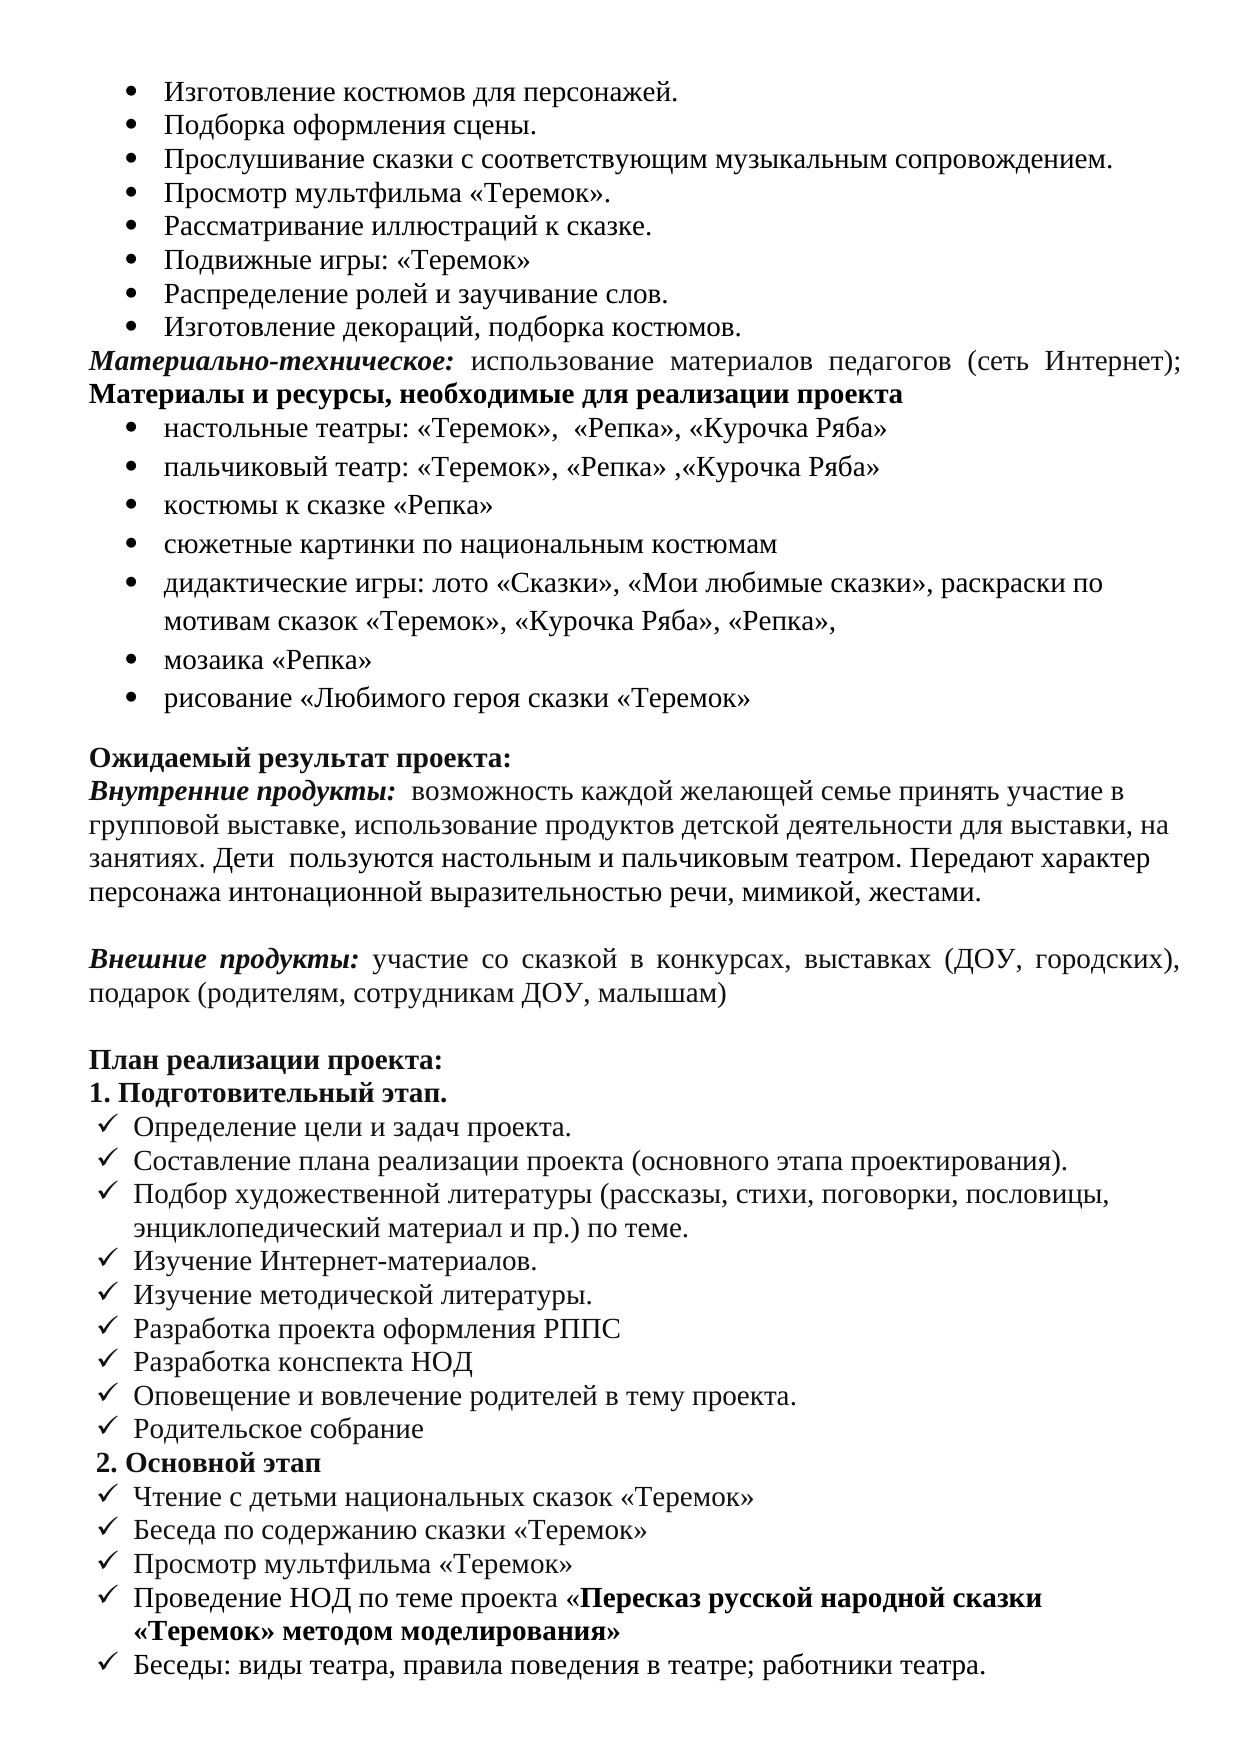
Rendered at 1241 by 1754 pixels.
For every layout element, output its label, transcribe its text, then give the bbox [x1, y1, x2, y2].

list сюжетные картинки по национальным костюмам [126, 526, 1181, 560]
list Родительское собрание [96, 1412, 1181, 1445]
list Изучение методической литературы. [96, 1277, 1181, 1311]
list дидактические игры: лото «Сказки», «Мои любимые сказки», раскраски по мотивам сказок «Теремок», «Курочка Ряба», «Репка», [126, 565, 1181, 637]
list Подбор художественной литературы (рассказы, стихи, поговорки, пословицы, энциклопедический материал и пр.) по теме. [96, 1176, 1181, 1243]
text Ожидаемый результат проекта: [89, 740, 1181, 773]
list Чтение с детьми национальных сказок «Теремок» [96, 1479, 1181, 1512]
text Материально-техническое: использование материалов педагогов (сеть Интернет); Материалы и ресурсы, необходимые для реализации проекта [89, 343, 1181, 410]
list Прослушивание сказки с соответствующим музыкальным сопровождением. [126, 141, 1181, 175]
list Просмотр мультфильма «Теремок». [126, 175, 1181, 208]
list Изготовление костюмов для персонажей. [126, 74, 1181, 107]
list Распределение ролей и заучивание слов. [126, 276, 1181, 309]
list Просмотр мультфильма «Теремок» [96, 1546, 1181, 1580]
list пальчиковый театр: «Теремок», «Репка» ,«Курочка Ряба» [126, 449, 1181, 482]
text Внешние продукты: участие со сказкой в конкурсах, выставках (ДОУ, городских), подарок (родителям, сотрудникам ДОУ, малышам) [89, 941, 1181, 1008]
list настольные театры: «Теремок», «Репка», «Курочка Ряба» [126, 410, 1181, 444]
list Подборка оформления сцены. [126, 107, 1181, 141]
text 2. Основной этап [96, 1445, 1181, 1479]
list Разработка проекта оформления РППС [96, 1311, 1181, 1344]
list Изготовление декораций, подборка костюмов. [126, 309, 1181, 343]
text 1. Подготовительный этап. [89, 1075, 1181, 1109]
list Проведение НОД по теме проекта «Пересказ русской народной сказки «Теремок» методом моделирования» [96, 1580, 1181, 1647]
list Составление плана реализации проекта (основного этапа проектирования). [96, 1143, 1181, 1176]
list Беседа по содержанию сказки «Теремок» [96, 1512, 1181, 1546]
text План реализации проекта: [89, 1042, 1181, 1075]
text Внутренние продукты: возможность каждой желающей семье принять участие в групповой выставке, использование продуктов детской деятельности для выставки, на занятиях. Дети пользуются настольным и пальчиковым театром. Передают характер персонажа интонационной выразительностью речи, мимикой, жестами. [89, 773, 1181, 908]
list Определение цели и задач проекта. [96, 1109, 1181, 1143]
list Подвижные игры: «Теремок» [126, 242, 1181, 276]
list Изучение Интернет-материалов. [96, 1243, 1181, 1277]
list Разработка конспекта НОД [96, 1344, 1181, 1378]
list костюмы к сказке «Репка» [126, 487, 1181, 521]
list Беседы: виды театра, правила поведения в театре; работники театра. [96, 1647, 1181, 1681]
list Рассматривание иллюстраций к сказке. [126, 208, 1181, 242]
list мозаика «Репка» [126, 642, 1181, 676]
list Оповещение и вовлечение родителей в тему проекта. [96, 1378, 1181, 1412]
list рисование «Любимого героя сказки «Теремок» [126, 681, 1181, 714]
